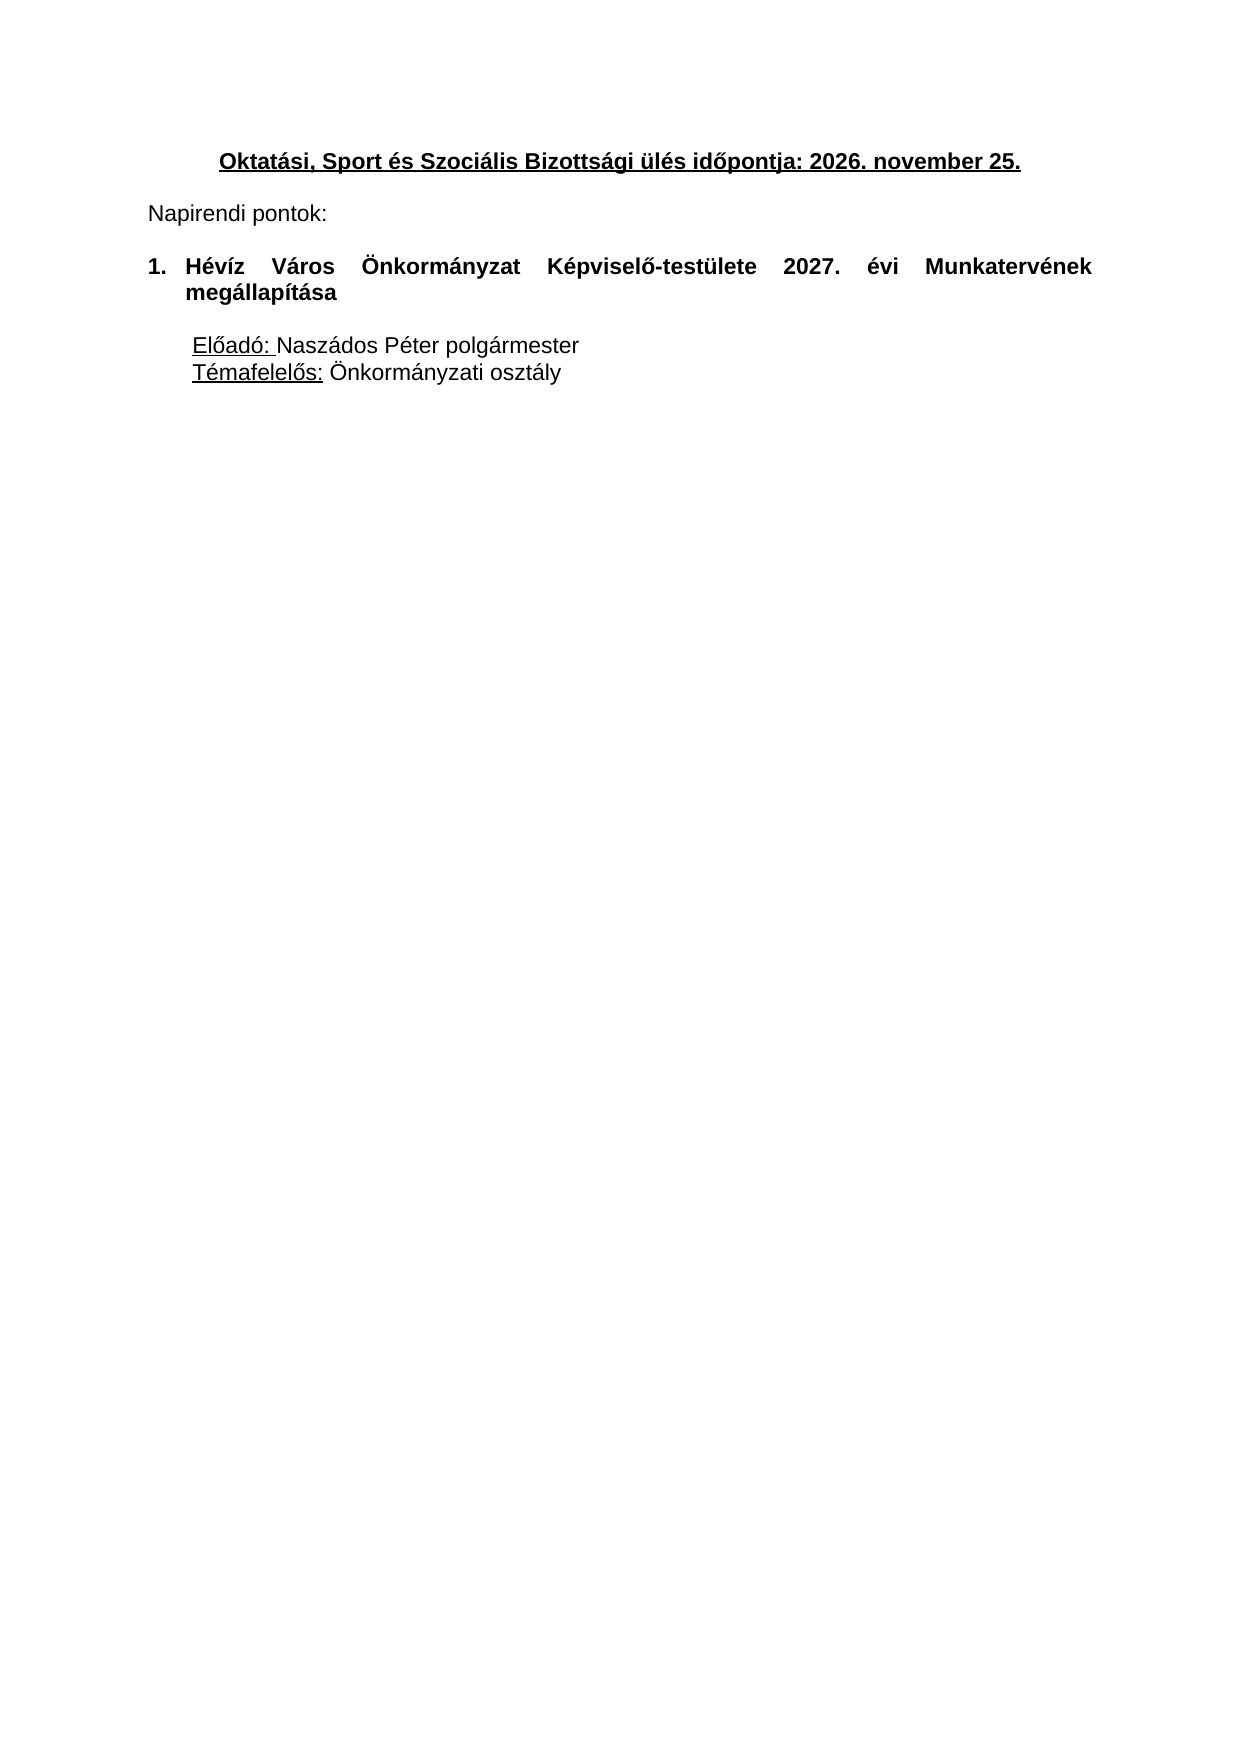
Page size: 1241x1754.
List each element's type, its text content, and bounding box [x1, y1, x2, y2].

text Napirendi pontok: [148, 200, 1093, 227]
text Előadó: Naszádos Péter polgármester [192, 332, 1093, 358]
list Hévíz Város Önkormányzat Képviselő-testülete 2027. évi Munkatervének megállapítása [148, 253, 1093, 306]
text Témafelelős: Önkormányzati osztály [192, 358, 1093, 385]
text Oktatási, Sport és Szociális Bizottsági ülés időpontja: 2026. november 25. [148, 148, 1093, 174]
